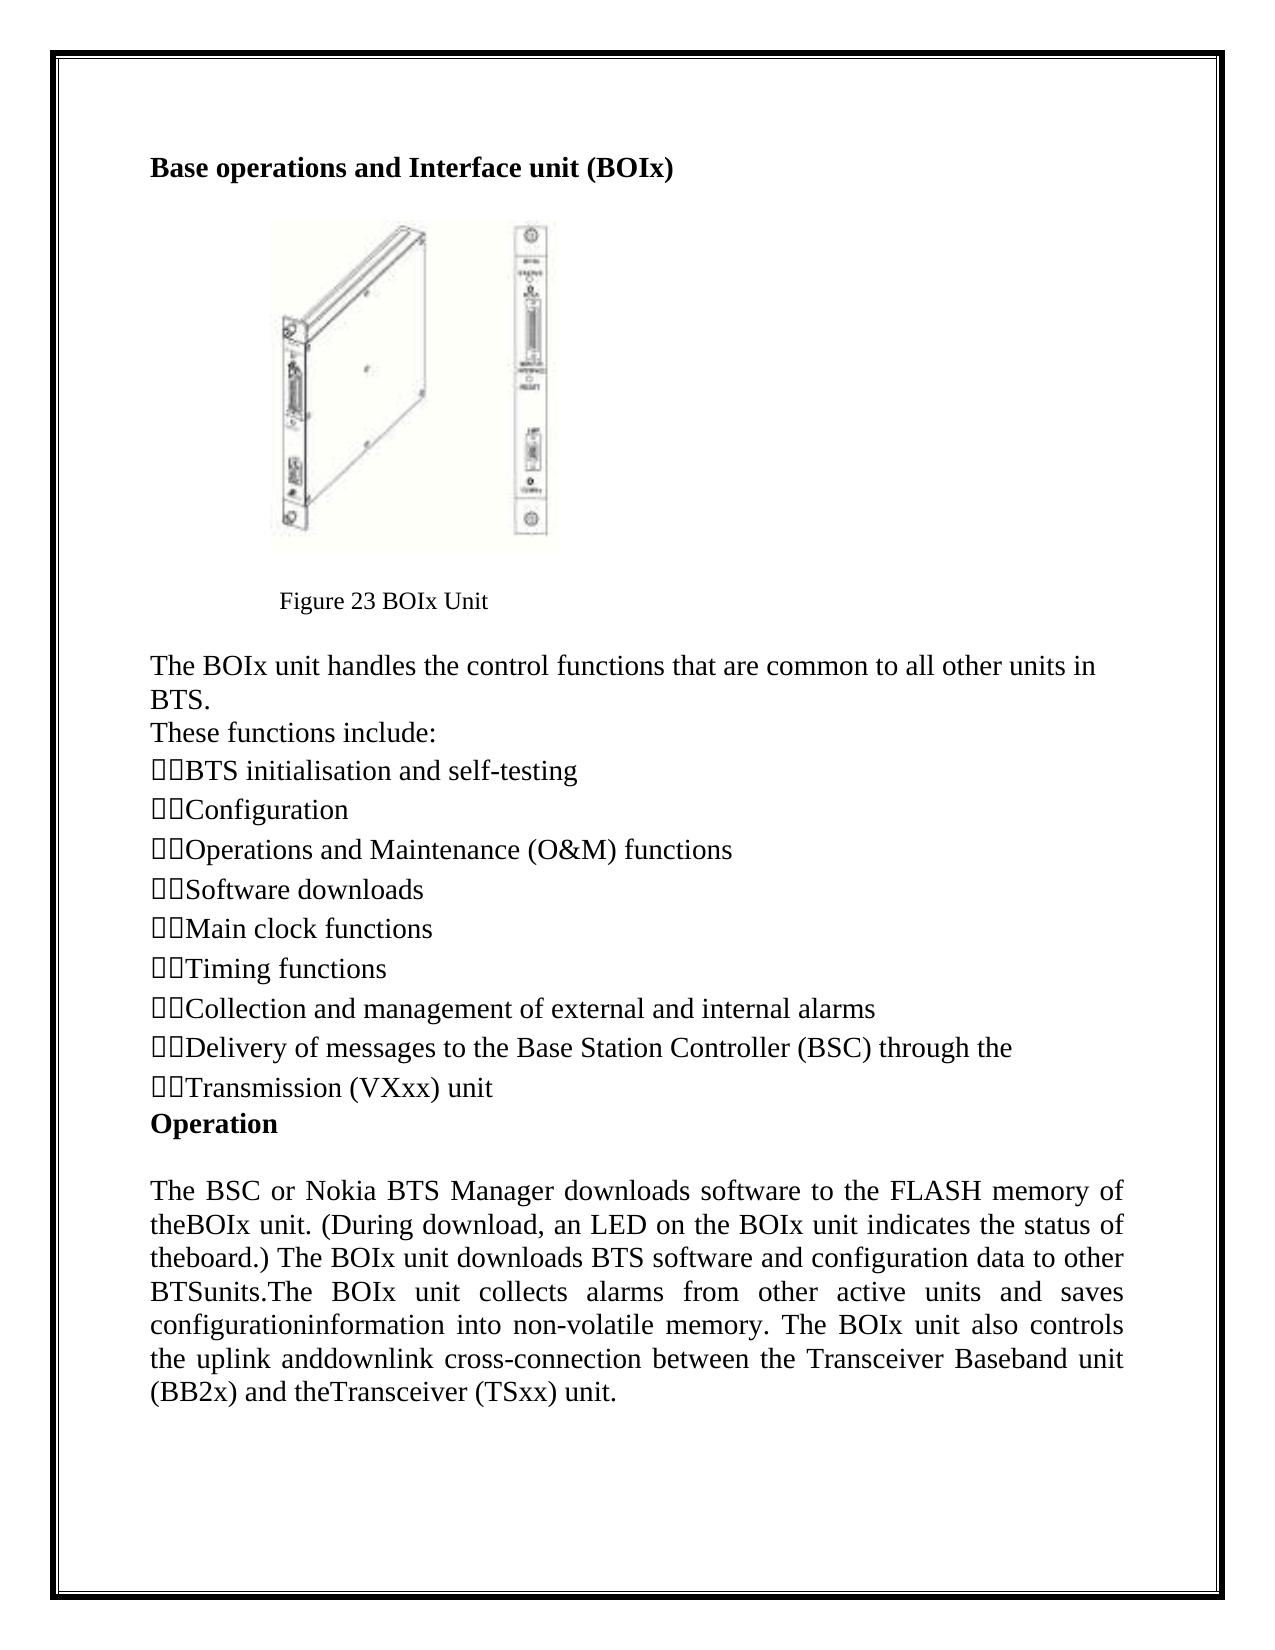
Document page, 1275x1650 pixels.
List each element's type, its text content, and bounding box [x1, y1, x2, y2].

text Operation [150, 1106, 1125, 1140]
text Delivery of messages to the Base Station Controller (BSC) through the [150, 1027, 1125, 1066]
text BTS initialisation and self-testing [150, 749, 1125, 789]
text The BOIx unit handles the control functions that are common to all other units in [150, 648, 1125, 682]
text Configuration [150, 789, 1125, 828]
text Collection and management of external and internal alarms [150, 987, 1125, 1027]
text These functions include: [150, 715, 1125, 749]
text Base operations and Interface unit (BOIx) [150, 150, 1125, 183]
text The BSC or Nokia BTS Manager downloads software to the FLASH memory of theBOIx unit. (During download, an LED on the BOIx unit indicates the status of theboard.) The BOIx unit downloads BTS software and configuration data to other BTSunits.The BOIx unit collects alarms from other active units and saves configurationinformation into non-volatile memory. The BOIx unit also controls the uplink anddownlink cross-connection between the Transceiver Baseband unit (BB2x) and theTransceiver (TSxx) unit. [150, 1173, 1125, 1408]
text Timing functions [150, 947, 1125, 987]
text Figure 23 BOIx Unit [150, 586, 1125, 615]
text Operations and Maintenance (O&M) functions [150, 828, 1125, 868]
text Main clock functions [150, 908, 1125, 947]
text Transmission (VXxx) unit [150, 1066, 1125, 1106]
picture [269, 220, 560, 551]
text Software downloads [150, 868, 1125, 908]
text BTS. [150, 682, 1125, 715]
